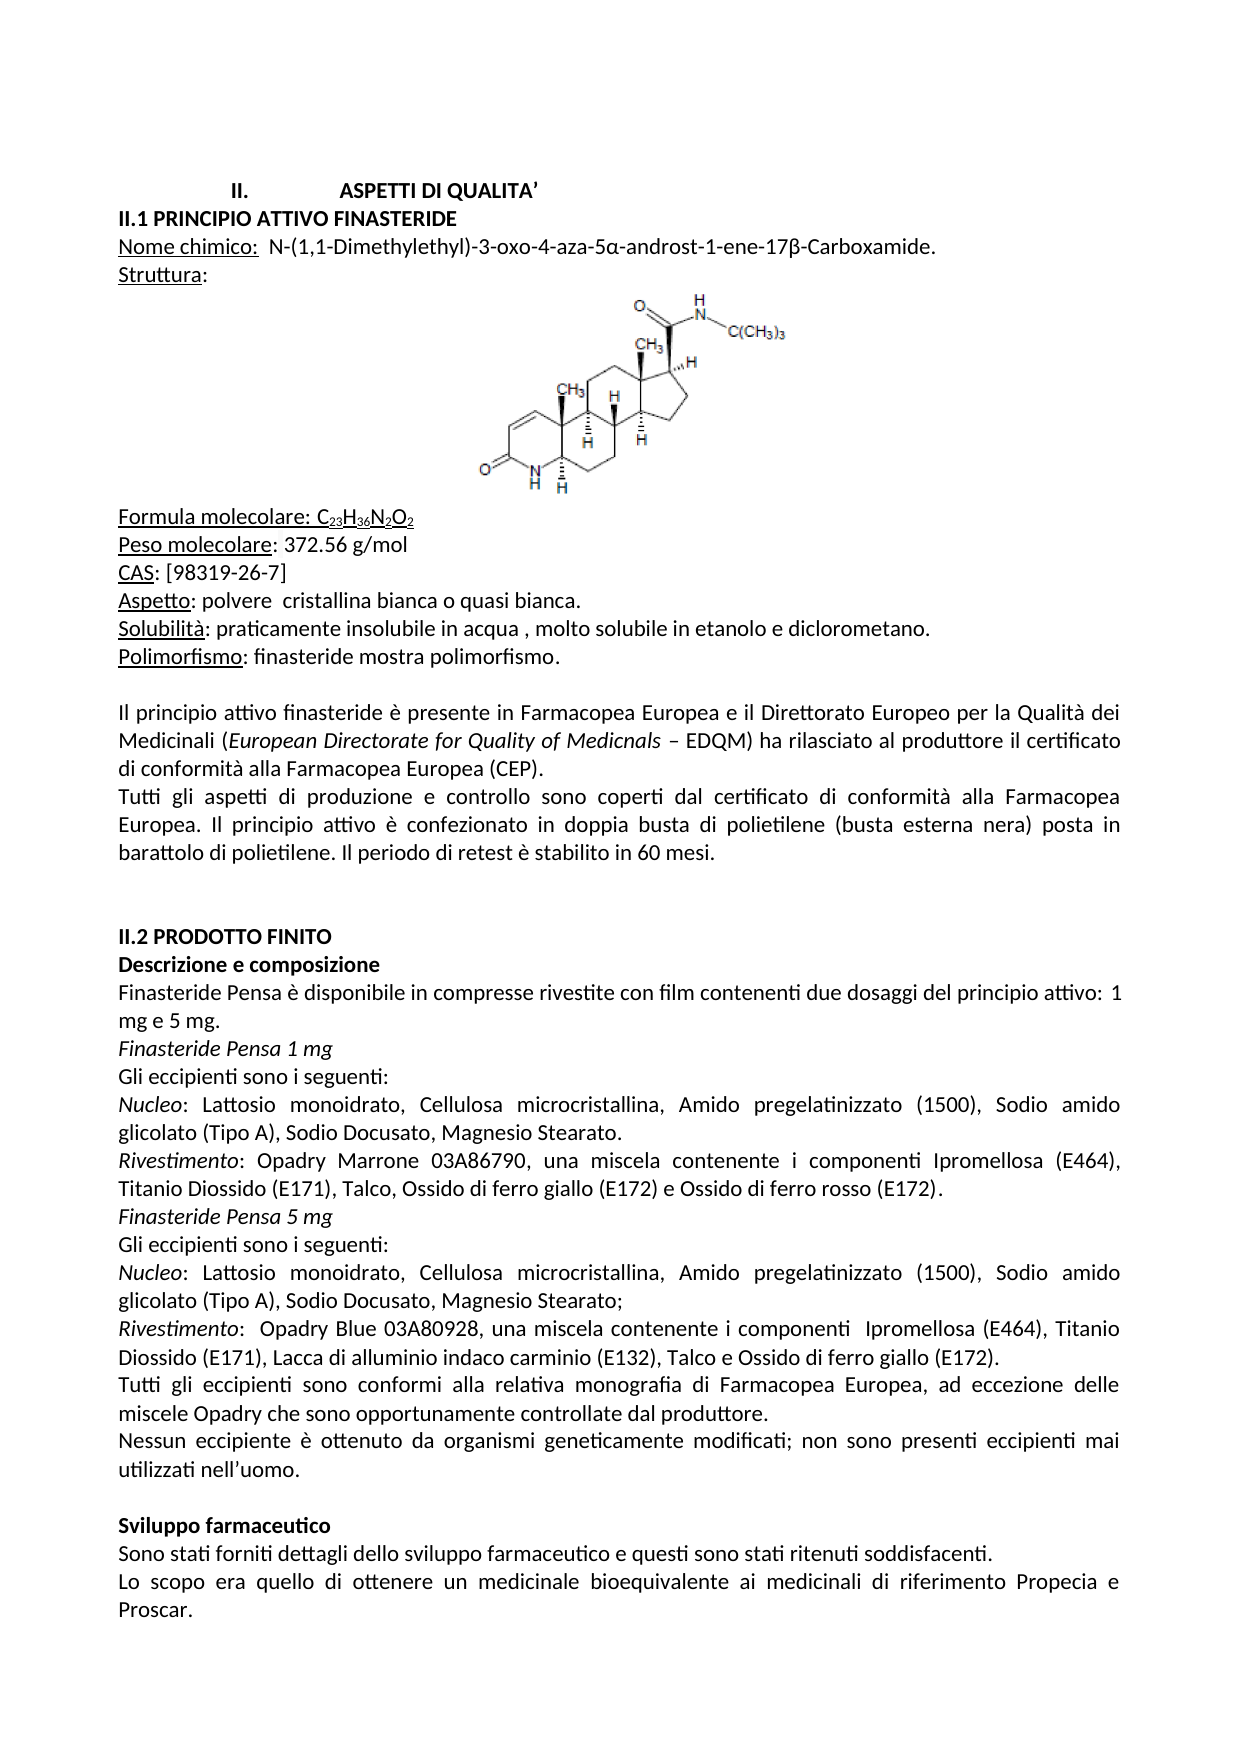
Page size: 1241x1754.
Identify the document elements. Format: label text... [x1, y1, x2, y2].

text Nucleo: Lattosio monoidrato, Cellulosa microcristallina, Amido pregelatinizzato (1500), Sodio amido glicolato (Tipo A), Sodio Docusato, Magnesio Stearato. [118, 1090, 1122, 1146]
text Finasteride Pensa 5 mg [118, 1202, 1122, 1231]
text Aspetto: polvere cristallina bianca o quasi bianca. [118, 586, 1122, 614]
text Nucleo: Lattosio monoidrato, Cellulosa microcristallina, Amido pregelatinizzato (1500), Sodio amido glicolato (Tipo A), Sodio Docusato, Magnesio Stearato; [118, 1258, 1122, 1314]
text Peso molecolare: 372.56 g/mol [118, 530, 278, 558]
text Lo scopo era quello di ottenere un medicinale bioequivalente ai medicinali di riferimento Propecia e Proscar. [118, 1567, 1122, 1623]
text Sono stati forniti dettagli dello sviluppo farmaceutico e questi sono stati ritenuti soddisfacenti. [118, 1539, 1122, 1567]
text II.1 PRINCIPIO ATTIVO FINASTERIDE [118, 204, 1122, 232]
text Sviluppo farmaceutico [118, 1511, 1122, 1539]
text Formula molecolare: C23H36N2O2 [118, 502, 1122, 530]
text Gli eccipienti sono i seguenti: [118, 1231, 1122, 1258]
text Il principio attivo finasteride è presente in Farmacopea Europea e il Direttorato Europeo per la Qualità dei Medicinali (European Directorate for Quality of Medicnals – EDQM) ha rilasciato al produttore il certificato di conformità alla Farmacopea Europea (CEP). [118, 698, 1122, 782]
text Nessun eccipiente è ottenuto da organismi geneticamente modificati; non sono presenti eccipienti mai utilizzati nell’uomo. [118, 1427, 1122, 1483]
text Tutti gli eccipienti sono conformi alla relativa monografia di Farmacopea Europea, ad eccezione delle miscele Opadry che sono opportunamente controllate dal produttore. [118, 1371, 1121, 1427]
text II. ASPETTI DI QUALITA’ [231, 176, 1122, 204]
text Rivestimento: Opadry Marrone 03A86790, una miscela contenente i componenti Ipromellosa (E464), Titanio Diossido (E171), Talco, Ossido di ferro giallo (E172) e Ossido di ferro rosso (E172). [118, 1146, 1122, 1202]
text Polimorfismo: finasteride mostra polimorfismo. [118, 642, 1122, 670]
text Finasteride Pensa 1 mg [118, 1034, 1122, 1062]
text Solubilità: praticamente insolubile in acqua , molto solubile in etanolo e diclorometano. [118, 614, 1122, 642]
text Gli eccipienti sono i seguenti: [118, 1062, 1122, 1090]
text Descrizione e composizione [118, 950, 1122, 978]
text Nome chimico: N-(1,1-Dimethylethyl)-3-oxo-4-aza-5α-androst-1-ene-17β-Carboxamide. [118, 232, 1122, 260]
text Finasteride Pensa è disponibile in compresse rivestite con film contenenti due dosaggi del principio attivo: 1 mg e 5 mg. [118, 978, 1122, 1034]
text CAS: [98319-26-7] [118, 558, 1122, 586]
text Rivestimento: Opadry Blue 03A80928, una miscela contenente i componenti Ipromellosa (E464), Titanio Diossido (E171), Lacca di alluminio indaco carminio (E132), Talco e Ossido di ferro giallo (E172). [118, 1314, 1122, 1371]
text Tutti gli aspetti di produzione e controllo sono coperti dal certificato di conformità alla Farmacopea Europea. Il principio attivo è confezionato in doppia busta di polietilene (busta esterna nera) posta in barattolo di polietilene. Il periodo di retest è stabilito in 60 mesi. [118, 782, 1122, 866]
text II.2 PRODOTTO FINITO [118, 922, 1122, 950]
text Struttura: [118, 260, 1122, 288]
text Peso molecolare: 372.56 g/mol [283, 530, 1122, 558]
